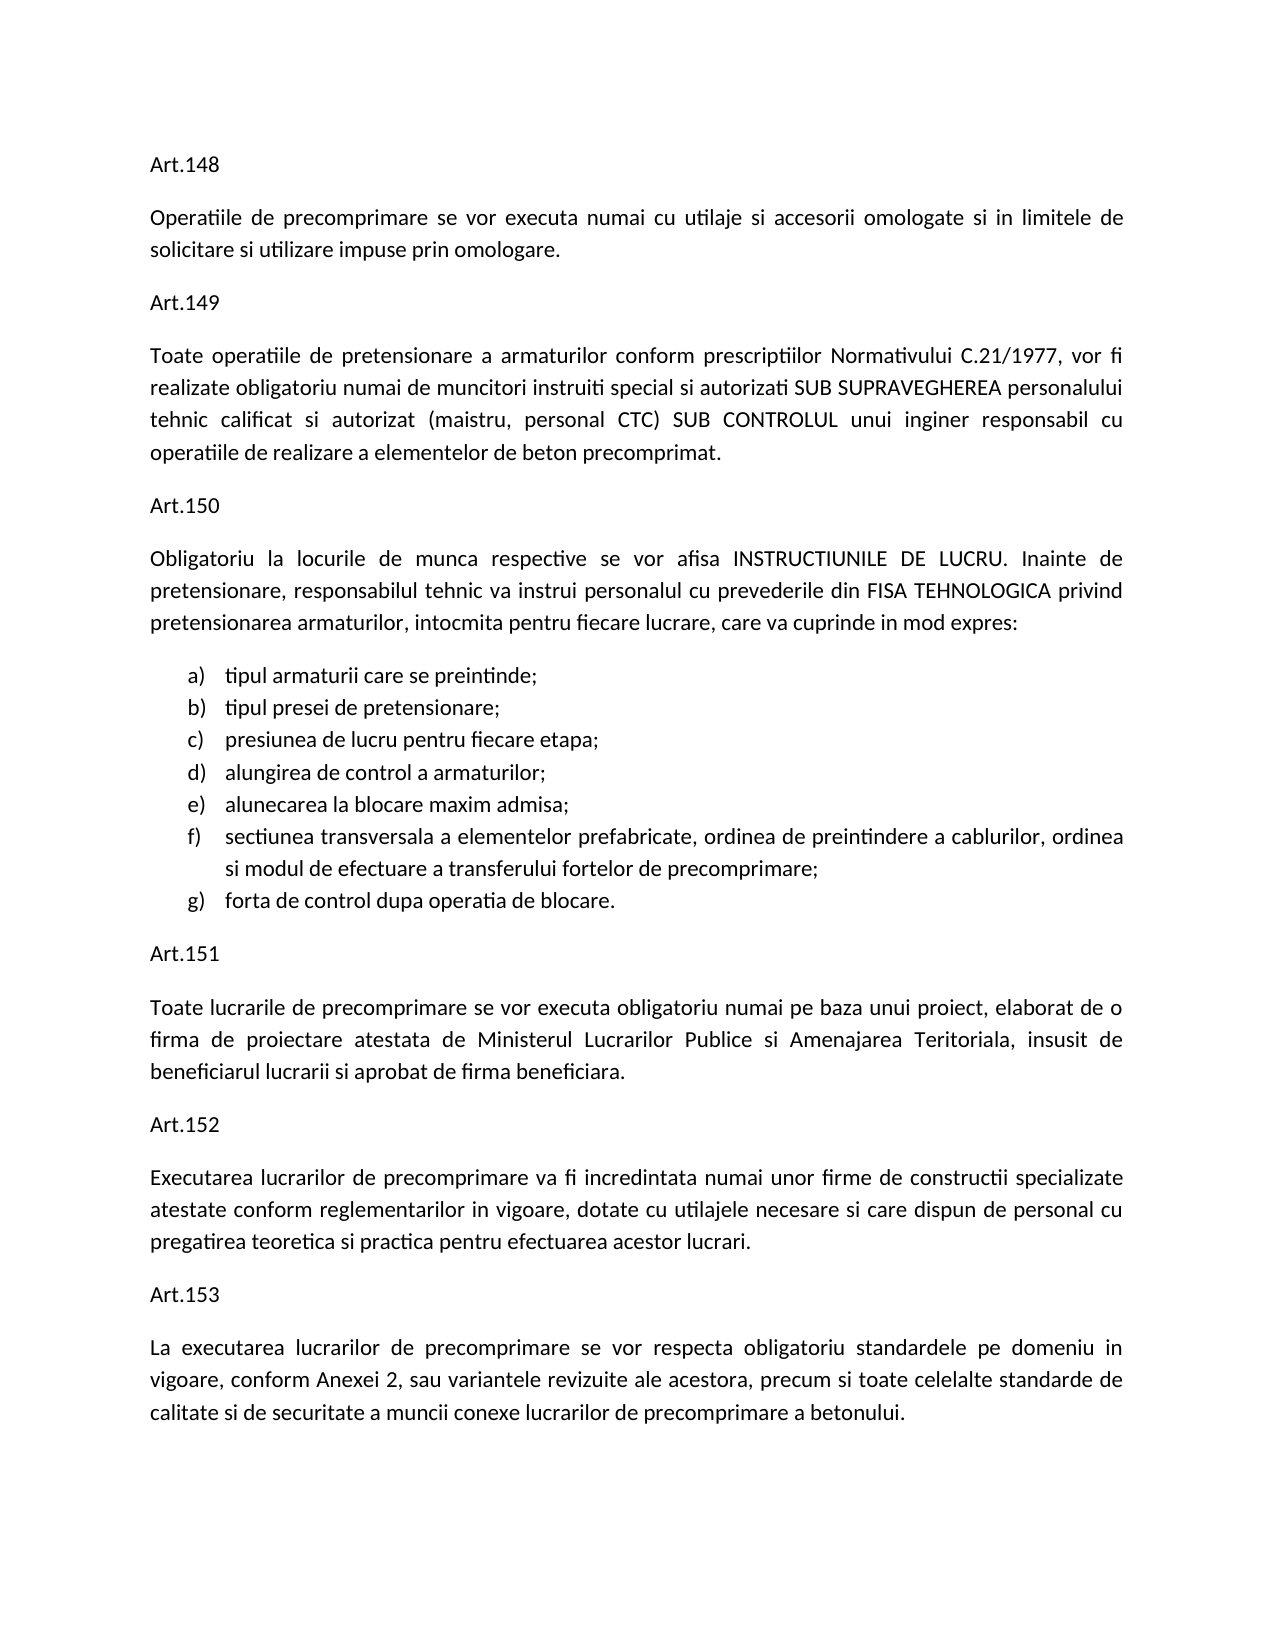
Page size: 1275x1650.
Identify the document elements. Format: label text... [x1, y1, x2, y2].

list forta de control dupa operatia de blocare. [187, 887, 1125, 914]
text Toate operatiile de pretensionare a armaturilor conform prescriptiilor Normativului C.21/1977, vor fi realizate obligatoriu numai de muncitori instruiti special si autorizati SUB SUPRAVEGHEREA personalului tehnic calificat si autorizat (maistru, personal CTC) SUB CONTROLUL unui inginer responsabil cu operatiile de realizare a elementelor de beton precomprimat. [150, 341, 1125, 466]
list alungirea de control a armaturilor; [187, 758, 1125, 786]
text Art.148 [150, 150, 1125, 178]
text Operatiile de precomprimare se vor executa numai cu utilaje si accesorii omologate si in limitele de solicitare si utilizare impuse prin omologare. [150, 203, 1125, 263]
text La executarea lucrarilor de precomprimare se vor respecta obligatoriu standardele pe domeniu in vigoare, conform Anexei 2, sau variantele revizuite ale acestora, precum si toate celelalte standarde de calitate si de securitate a muncii conexe lucrarilor de precomprimare a betonului. [150, 1333, 1125, 1426]
text Toate lucrarile de precomprimare se vor executa obligatoriu numai pe baza unui proiect, elaborat de o firma de proiectare atestata de Ministerul Lucrarilor Publice si Amenajarea Teritoriala, insusit de beneficiarul lucrarii si aprobat de firma beneficiara. [150, 993, 1125, 1085]
text Art.153 [150, 1280, 1125, 1308]
list alunecarea la blocare maxim admisa; [187, 790, 1125, 818]
list tipul presei de pretensionare; [187, 693, 1125, 721]
list tipul armaturii care se preintinde; [187, 661, 1125, 689]
list presiunea de lucru pentru fiecare etapa; [187, 726, 1125, 754]
text Art.149 [150, 288, 1125, 316]
text Obligatoriu la locurile de munca respective se vor afisa INSTRUCTIUNILE DE LUCRU. Inainte de pretensionare, responsabilul tehnic va instrui personalul cu prevederile din FISA TEHNOLOGICA privind pretensionarea armaturilor, intocmita pentru fiecare lucrare, care va cuprinde in mod expres: [150, 544, 1125, 636]
list sectiunea transversala a elementelor prefabricate, ordinea de preintindere a cablurilor, ordinea si modul de efectuare a transferului fortelor de precomprimare; [187, 822, 1125, 882]
text Executarea lucrarilor de precomprimare va fi incredintata numai unor firme de constructii specializate atestate conform reglementarilor in vigoare, dotate cu utilajele necesare si care dispun de personal cu pregatirea teoretica si practica pentru efectuarea acestor lucrari. [150, 1163, 1125, 1255]
text Art.152 [150, 1110, 1125, 1138]
text Art.151 [150, 939, 1125, 968]
text Art.150 [150, 491, 1125, 519]
